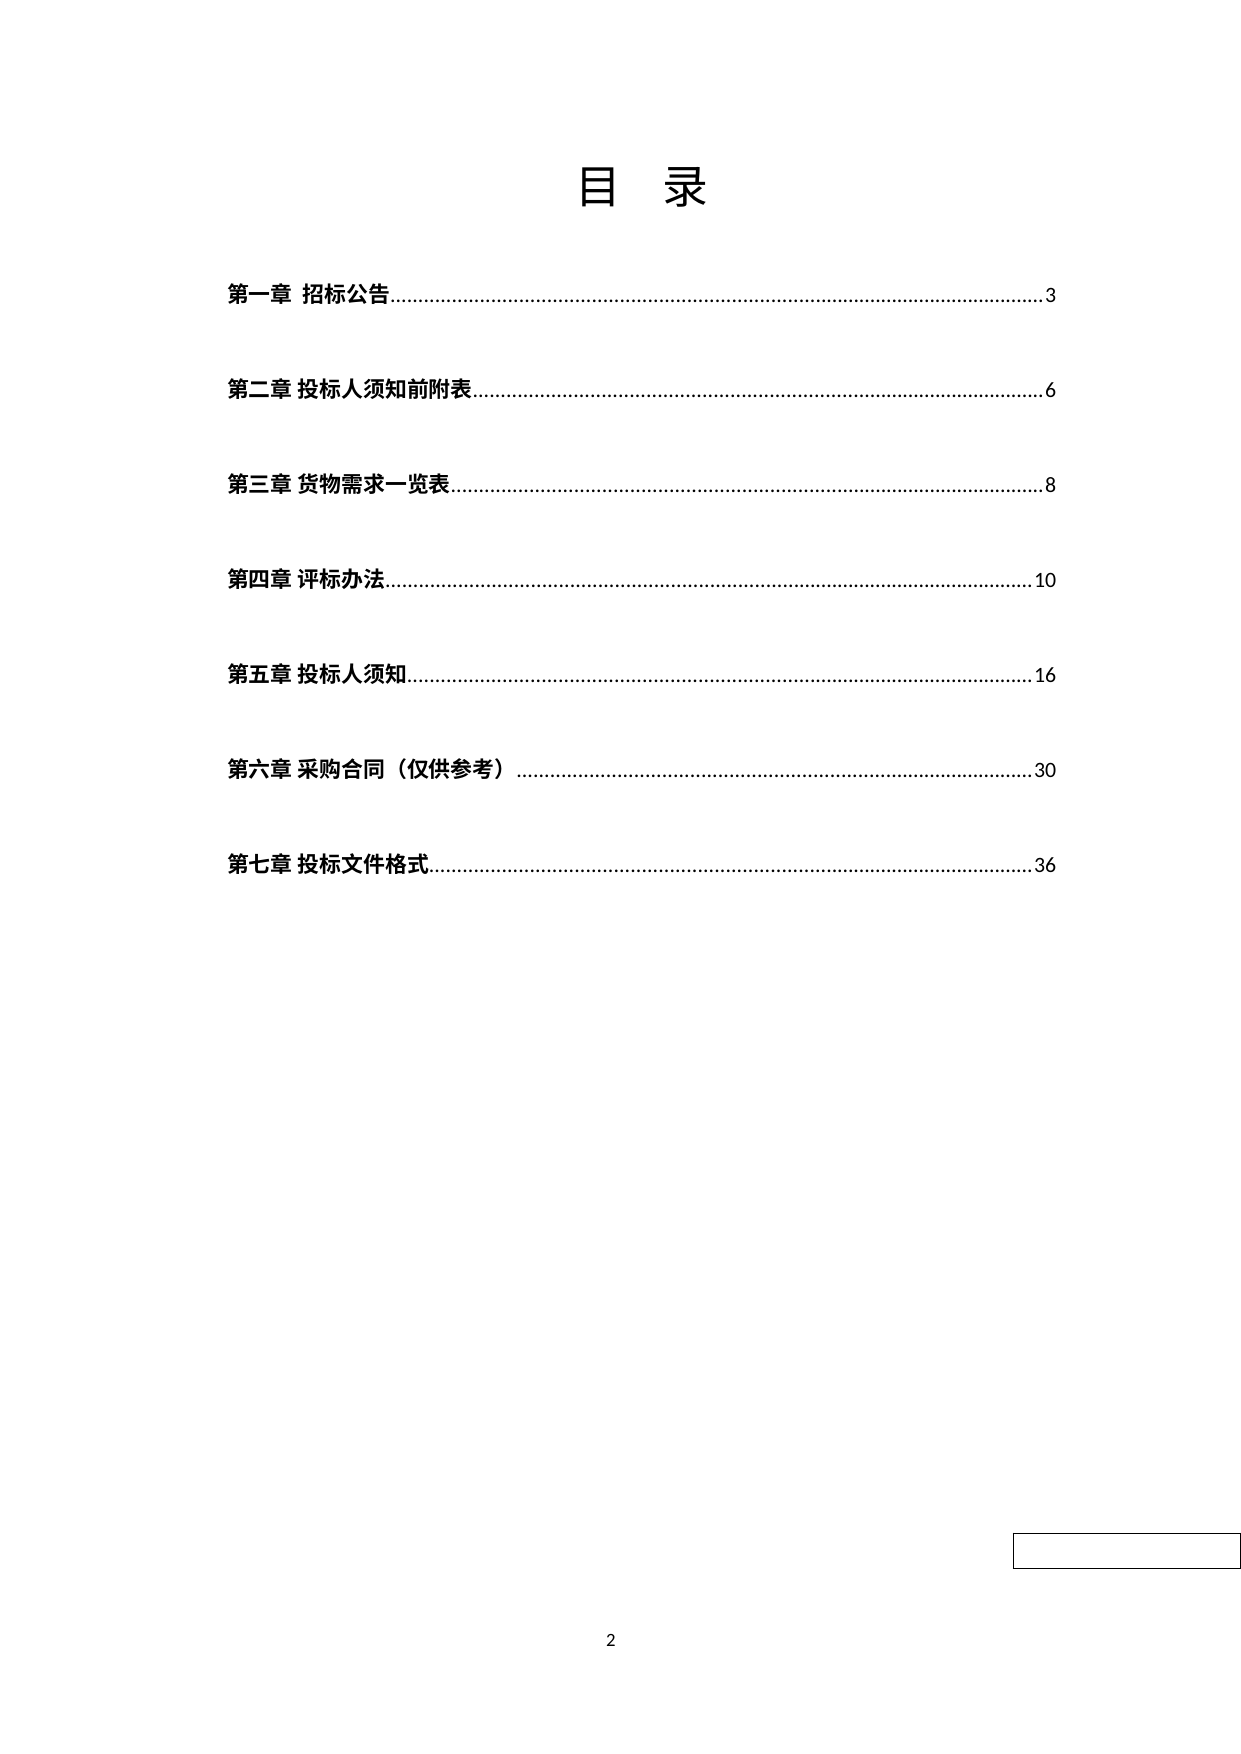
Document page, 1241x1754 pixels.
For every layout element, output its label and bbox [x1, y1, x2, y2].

table_header [1014, 1534, 1240, 1567]
